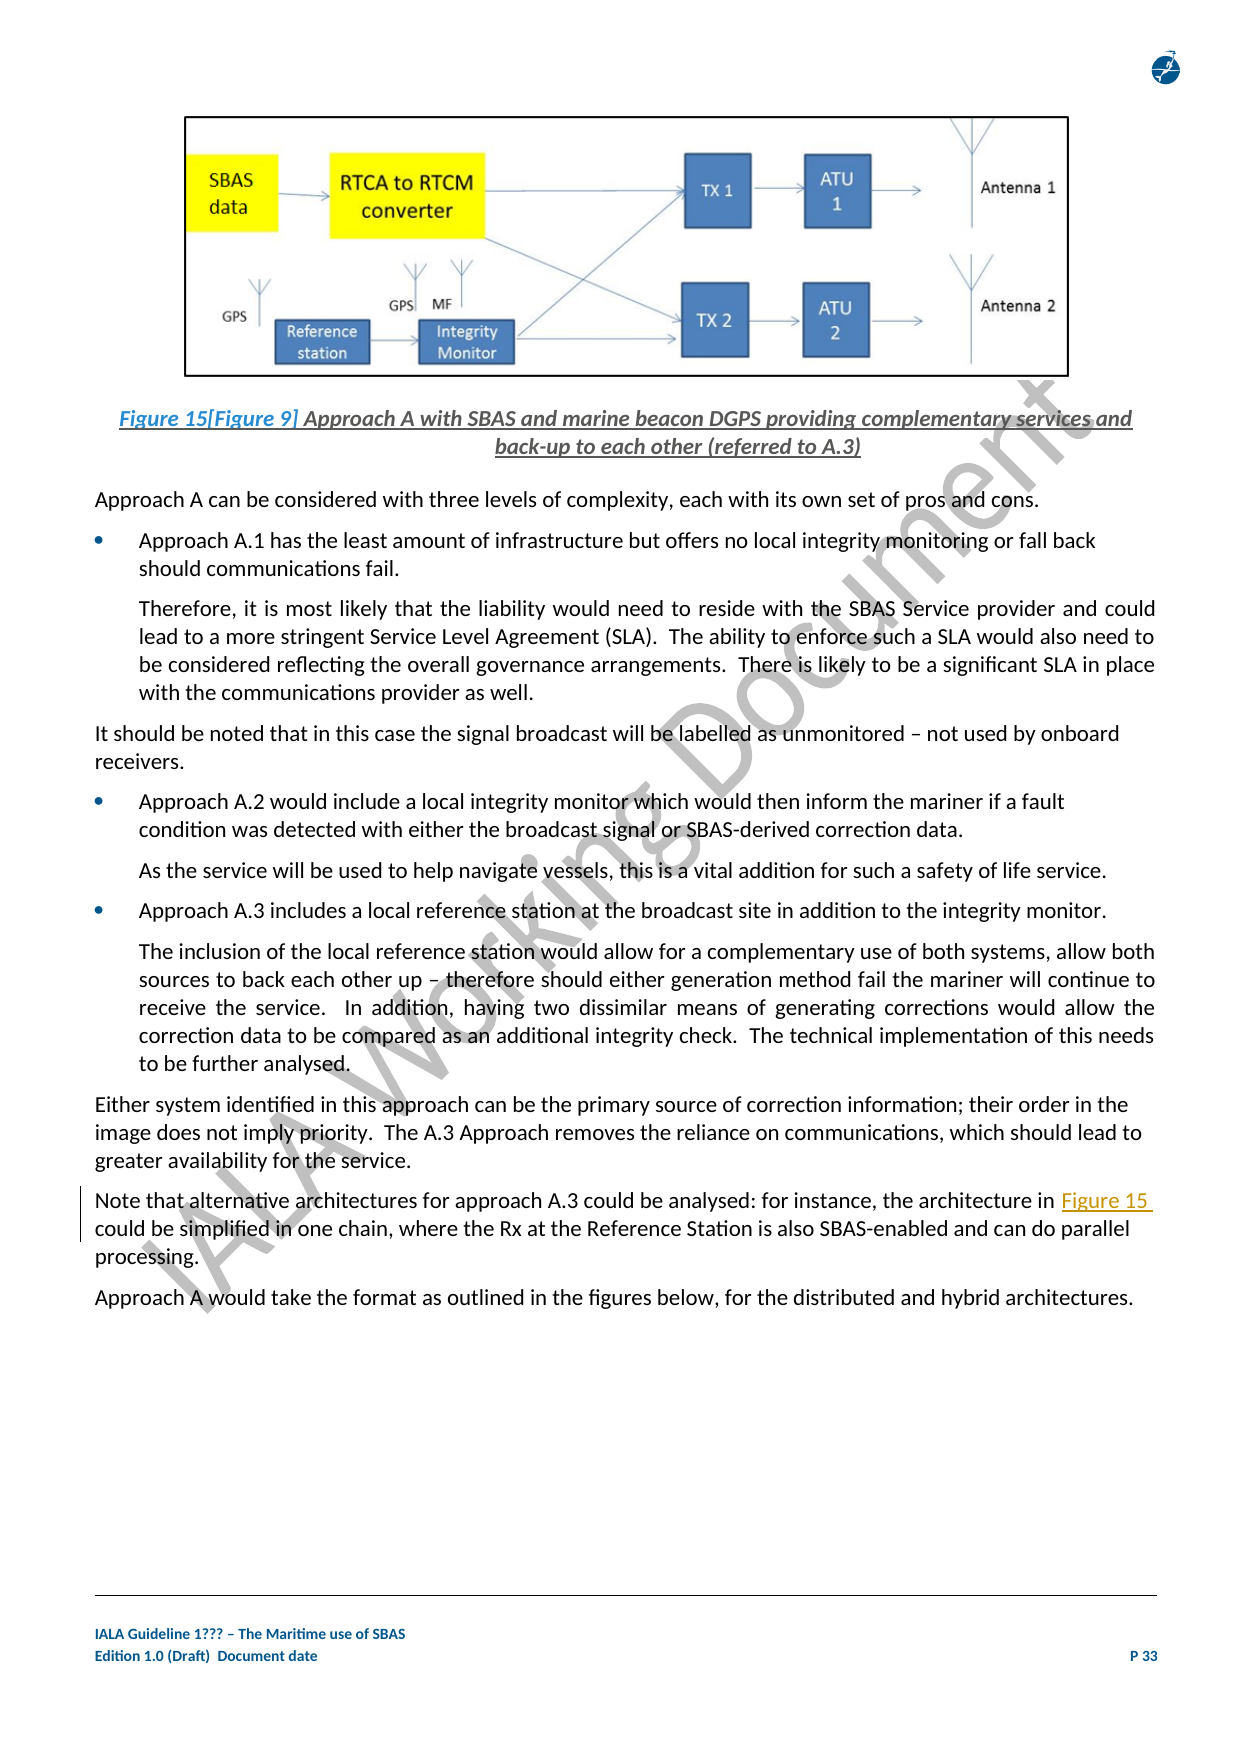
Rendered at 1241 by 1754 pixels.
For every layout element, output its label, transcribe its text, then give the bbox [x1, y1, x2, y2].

text The inclusion of the local reference station would allow for a complementary use of both systems, allow both sources to back each other up – therefore should either generation method fail the mariner will continue to receive the service. In addition, having two dissimilar means of generating corrections would allow the correction data to be compared as an additional integrity check. The technical implementation of this needs to be further analysed. [139, 937, 1157, 1077]
text Approach A with SBAS and marine beacon DGPS providing complementary services and back-up to each other (referred to A.3) [94, 404, 1157, 460]
text Approach A.1 has the least amount of infrastructure but offers no local integrity monitoring or fall back should communications fail. [94, 526, 1157, 582]
text Approach A.2 would include a local integrity monitor which would then inform the mariner if a fault condition was detected with either the broadcast signal or SBAS-derived correction data. [94, 787, 1157, 843]
text Therefore, it is most likely that the liability would need to reside with the SBAS Service provider and could lead to a more stringent Service Level Agreement (SLA). The ability to enforce such a SLA would also need to be considered reflecting the overall governance arrangements. There is likely to be a significant SLA in place with the communications provider as well. [139, 594, 1157, 706]
text Either system identified in this approach can be the primary source of correction information; their order in the image does not imply priority. The A.3 Approach removes the reliance on communications, which should lead to greater availability for the service. [94, 1090, 1157, 1174]
text Note that alternative architectures for approach A.3 could be analysed: for instance, the architecture in could be simplified in one chain, where the Rx at the Reference Station is also SBAS-enabled and can do parallel processing. [94, 1186, 1157, 1270]
text Approach A would take the format as outlined in the figures below, for the distributed and hybrid architectures. [94, 1283, 1157, 1311]
picture [1120, 0, 1239, 119]
text Approach A.3 includes a local reference station at the broadcast site in addition to the integrity monitor. [94, 897, 1157, 924]
text As the service will be used to help navigate vessels, this is a vital addition for such a safety of life service. [139, 856, 1157, 884]
text It should be noted that in this case the signal broadcast will be labelled as unmonitored – not used by onboard receivers. [94, 719, 1157, 775]
picture [182, 113, 1070, 380]
text Approach A can be considered with three levels of complexity, each with its own set of pros and cons. [94, 485, 1157, 513]
